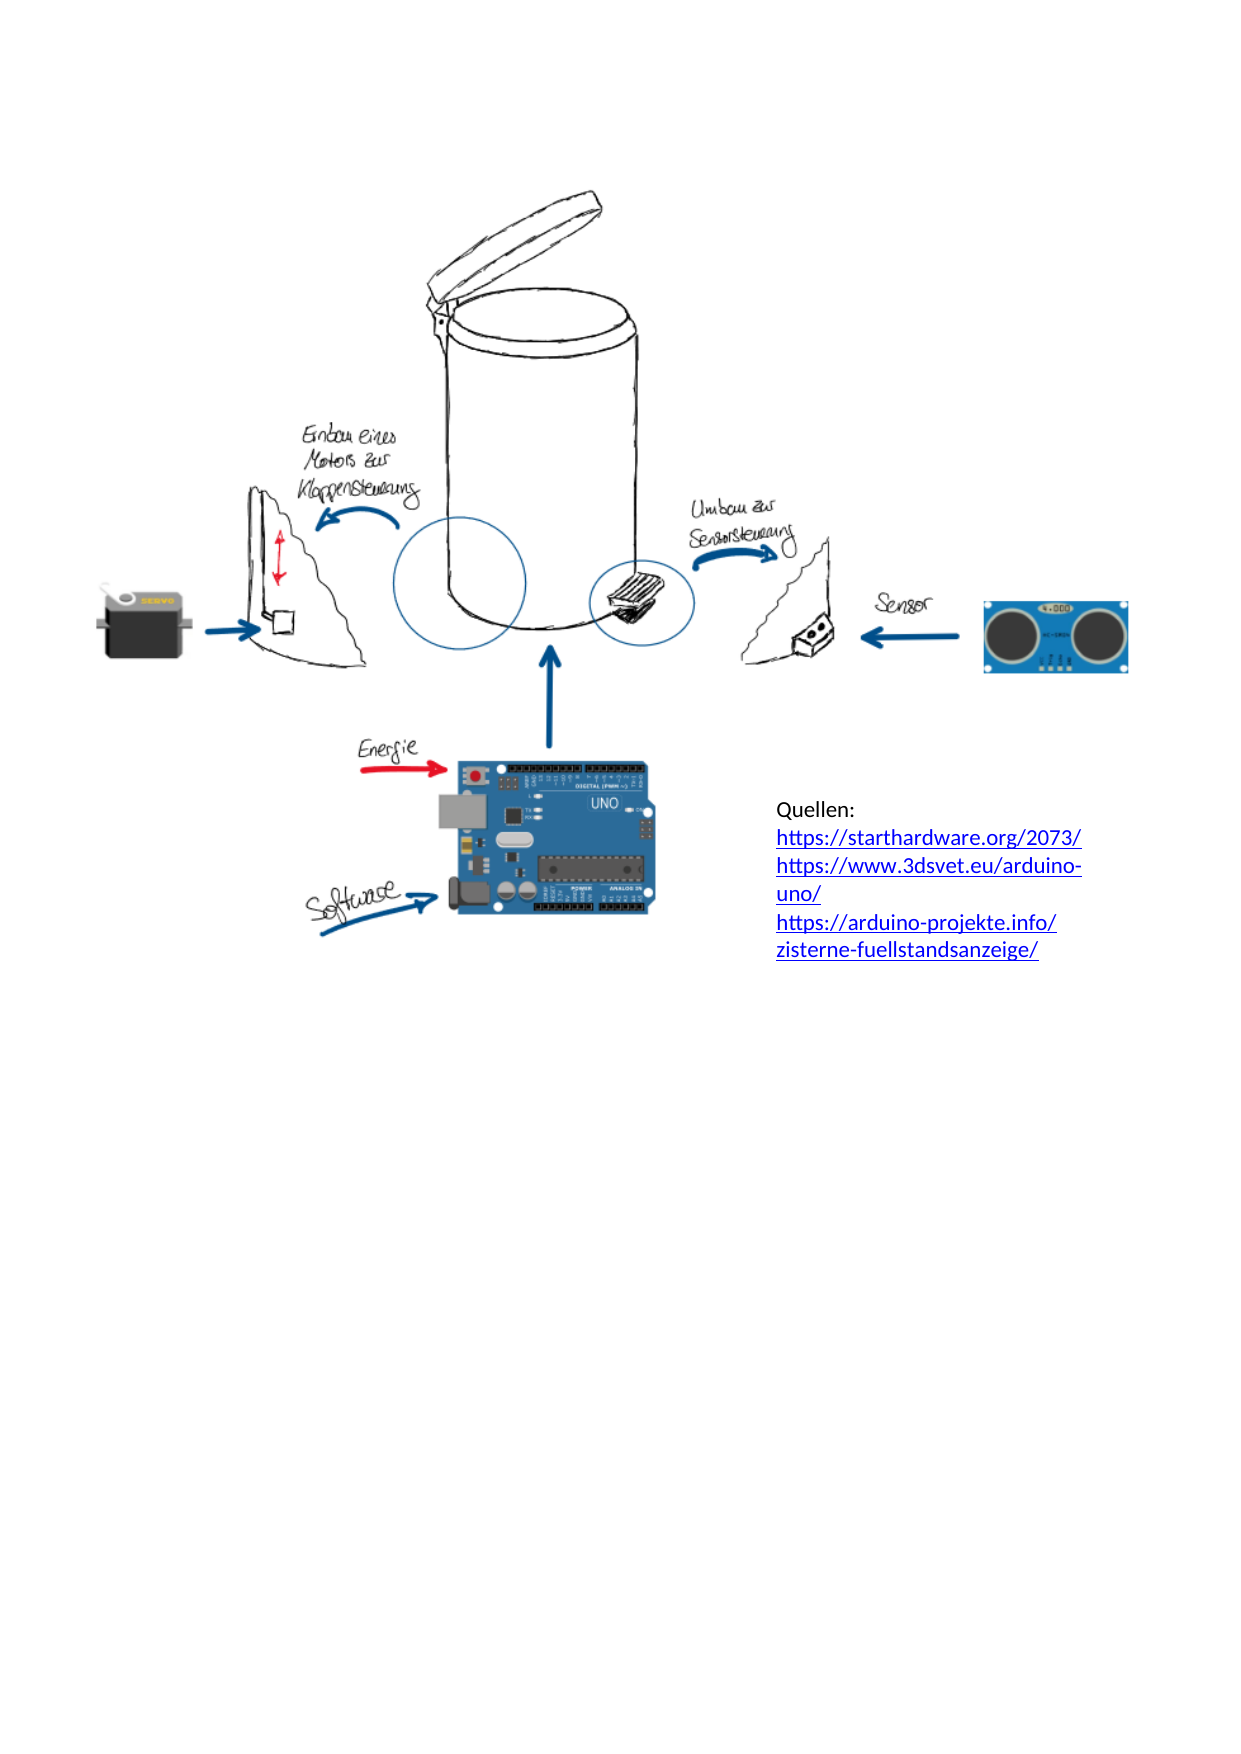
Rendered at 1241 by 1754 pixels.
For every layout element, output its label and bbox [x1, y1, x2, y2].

picture [61, 147, 1169, 959]
